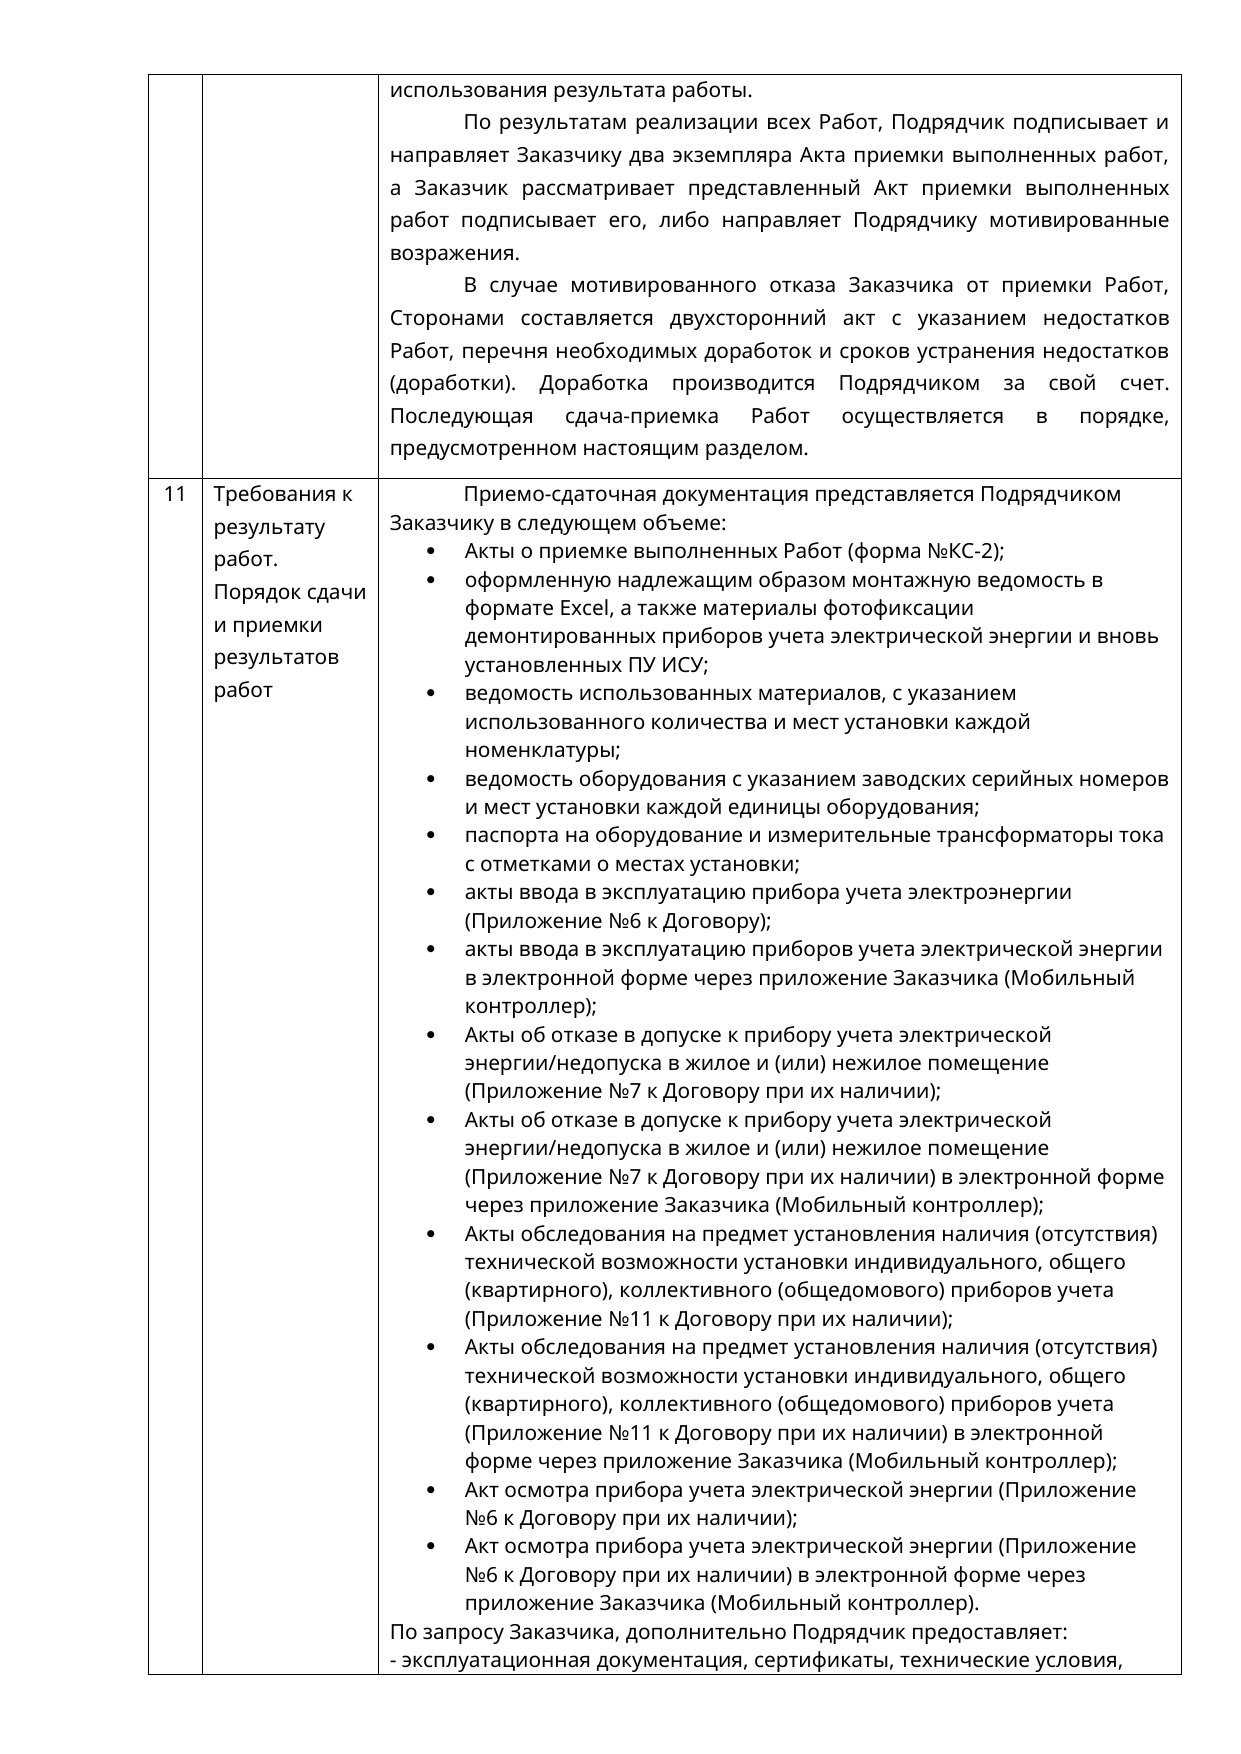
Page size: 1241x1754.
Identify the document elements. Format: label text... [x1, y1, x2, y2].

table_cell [203, 479, 378, 1674]
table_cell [379, 479, 1181, 1674]
table_cell 10 [149, 75, 202, 478]
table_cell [379, 75, 1181, 478]
table_cell 11 [149, 479, 202, 1674]
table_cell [203, 75, 378, 478]
